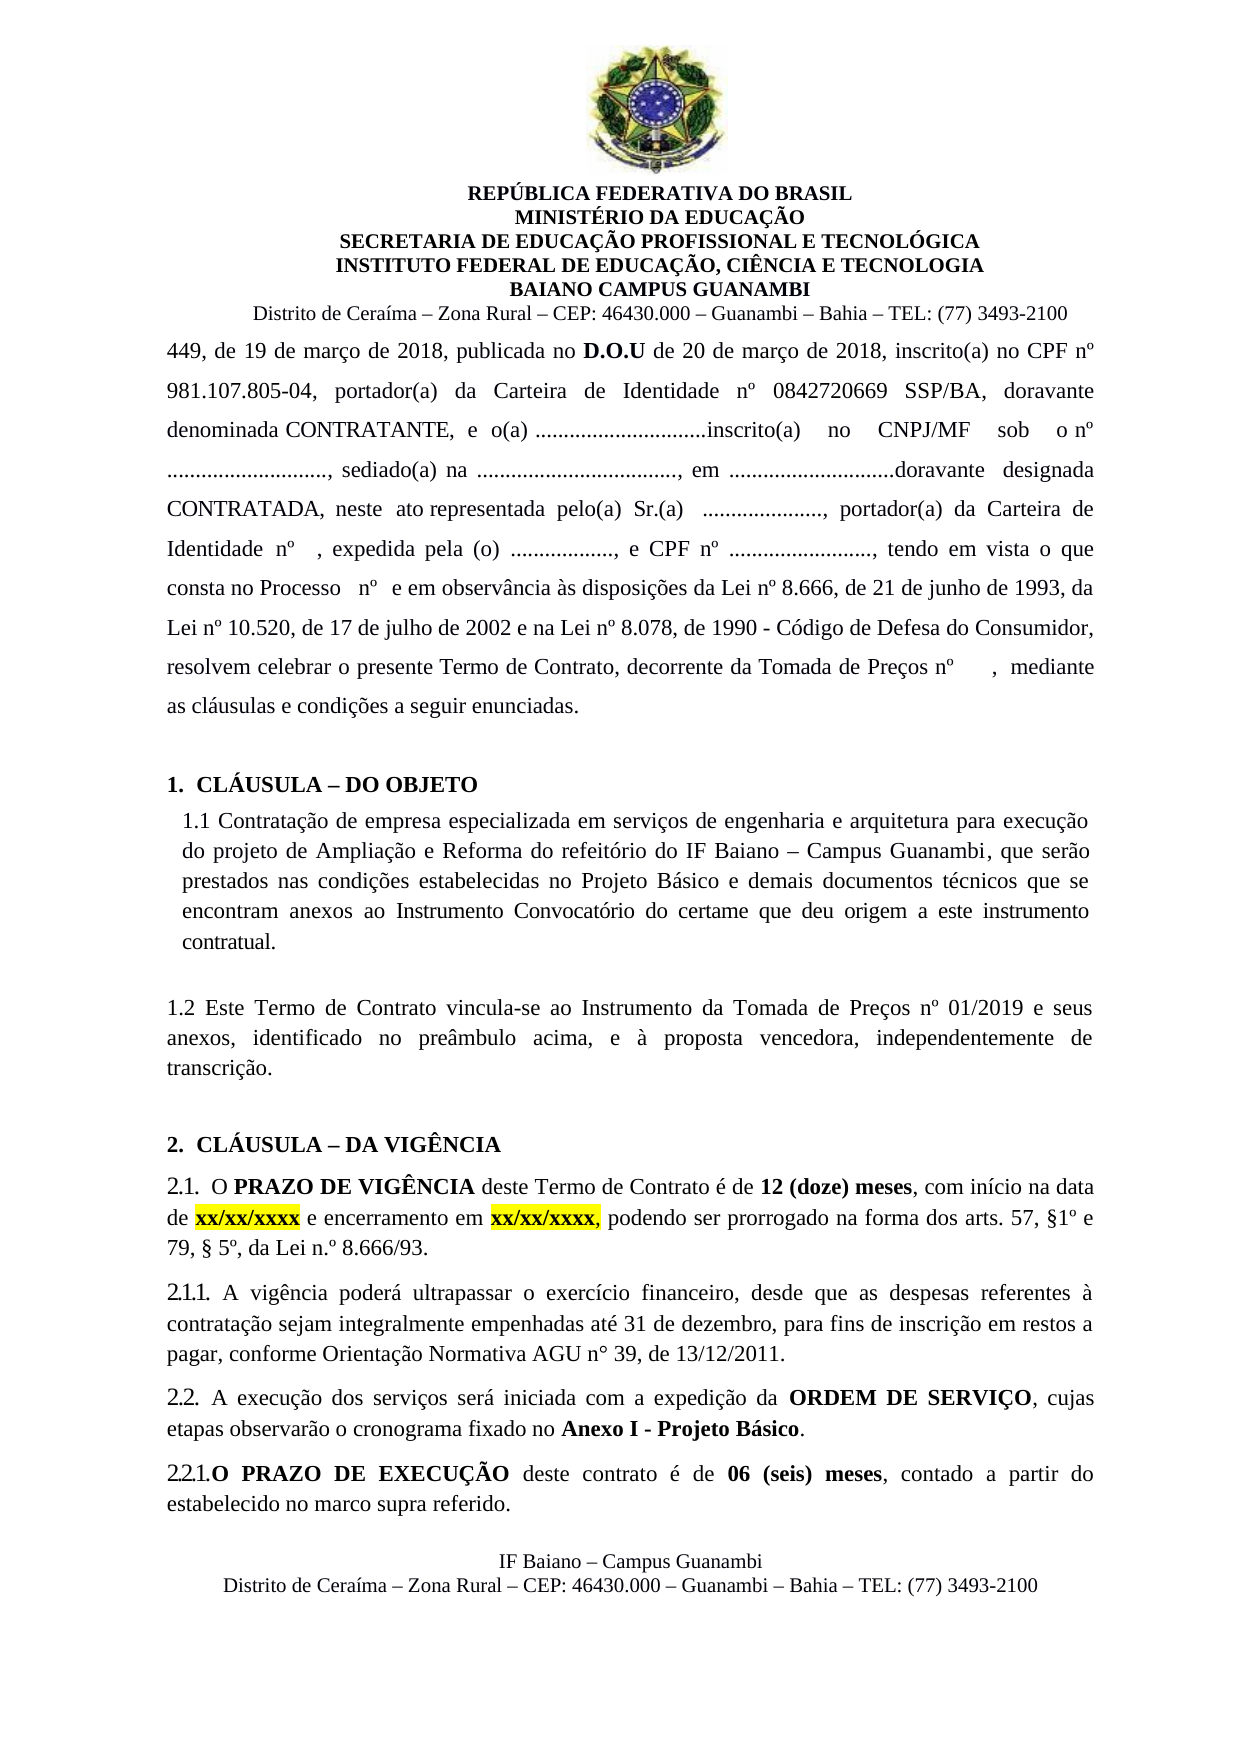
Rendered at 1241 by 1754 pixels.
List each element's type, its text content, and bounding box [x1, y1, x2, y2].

text 1.2 Este Termo de Contrato vincula-se ao Instrumento da Tomada de Preços nº 01/2019 e seus anexos, identificado no preâmbulo acima, e à proposta vencedora, independentemente de transcrição. [167, 993, 1094, 1080]
picture [586, 45, 729, 175]
list O PRAZO DE EXECUÇÃO deste contrato é de 06 (seis) meses, contado a partir do estabelecido no marco supra referido. [167, 1458, 1094, 1517]
list A execução dos serviços será iniciada com a expedição da ORDEM DE SERVIÇO, cujas etapas observarão o cronograma fixado no Anexo I - Projeto Básico. [167, 1382, 1094, 1441]
list CLÁUSULA – DA VIGÊNCIA [167, 1131, 1094, 1157]
text 1.1 Contratação de empresa especializada em serviços de engenharia e arquitetura para execução do projeto de Ampliação e Reforma do refeitório do IF Baiano – Campus Guanambi, que serão prestados nas condições estabelecidas no Projeto Básico e demais documentos técnicos que se encontram anexos ao Instrumento Convocatório do certame que deu origem a este instrumento contratual. [182, 807, 1090, 954]
list O PRAZO DE VIGÊNCIA deste Termo de Contrato é de 12 (doze) meses, com início na data de xx/xx/xxxx e encerramento em xx/xx/xxxx, podendo ser prorrogado na forma dos arts. 57, §1º e 79, § 5º, da Lei n.º 8.666/93. [167, 1171, 1094, 1261]
list CLÁUSULA – DO OBJETO [167, 771, 1094, 798]
list A vigência poderá ultrapassar o exercício financeiro, desde que as despesas referentes à contratação sejam integralmente empenhadas até 31 de dezembro, para fins de inscrição em restos a pagar, conforme Orientação Normativa AGU n° 39, de 13/12/2011. [167, 1277, 1094, 1366]
